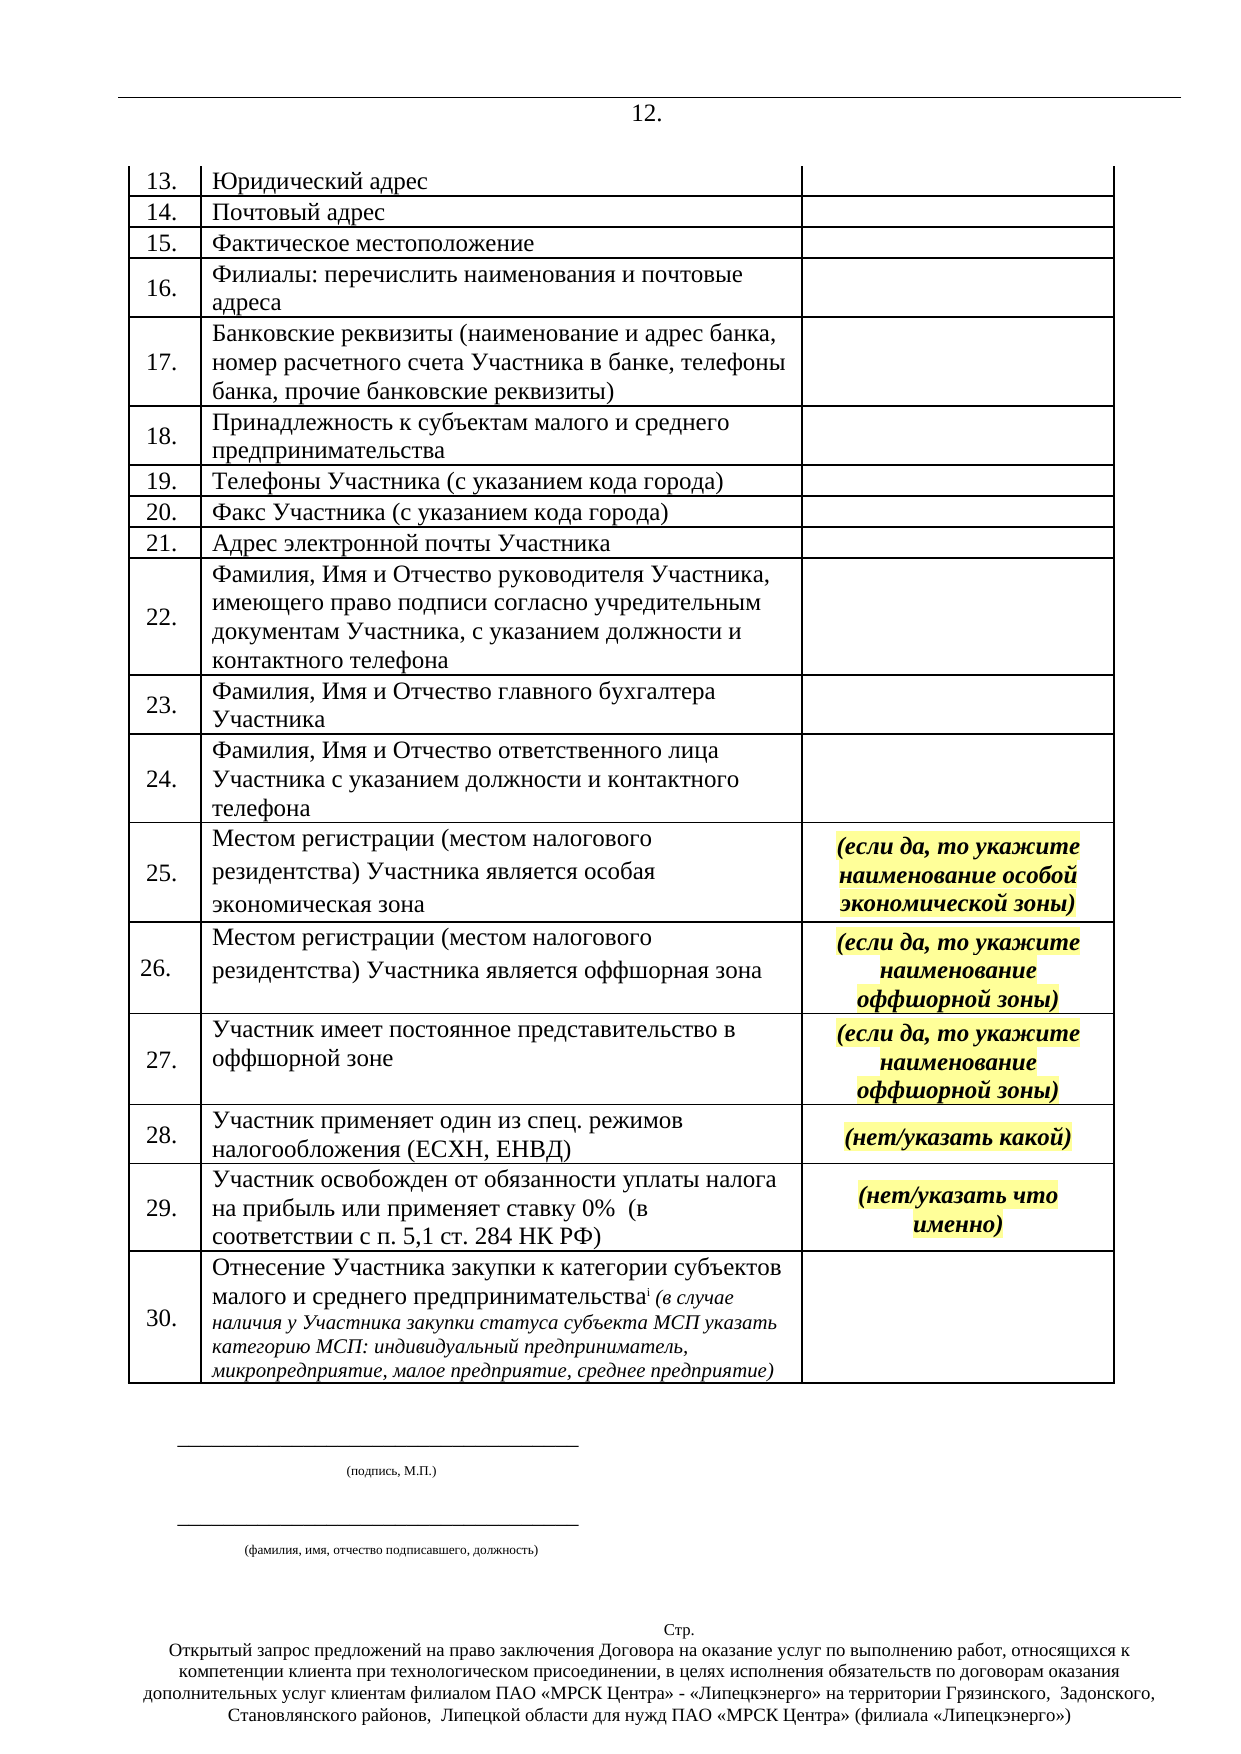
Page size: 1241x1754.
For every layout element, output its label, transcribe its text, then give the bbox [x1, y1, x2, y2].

table_header [130, 166, 200, 195]
table_cell (если да, то укажите наименование особой экономической зоны) [803, 823, 1113, 921]
table_cell Факс Участника (с указанием кода города) [202, 497, 801, 526]
table_cell [130, 407, 200, 464]
table_cell Местом регистрации (местом налогового резидентства) Участника является особая экономическая зона [202, 823, 801, 921]
table_cell (нет/указать что именно) [803, 1164, 1113, 1250]
table_cell [130, 1105, 200, 1163]
table_cell [130, 676, 200, 733]
table_cell Местом регистрации (местом налогового резидентства) Участника является оффшорная зона [202, 923, 801, 1013]
table_cell Фамилия, Имя и Отчество ответственного лица Участника с указанием должности и контактного телефона [202, 735, 801, 822]
table_cell Участник применяет один из спец. режимов налогообложения (ЕСХН, ЕНВД) [202, 1105, 801, 1163]
table_cell [130, 228, 200, 257]
text ___________________________________ [118, 1423, 605, 1450]
table_cell [130, 497, 200, 526]
table_cell (если да, то укажите наименование оффшорной зоны) [803, 1014, 1113, 1104]
table_cell [130, 1014, 200, 1104]
text (подпись, М.П.) [118, 1463, 605, 1489]
table_cell Участник освобожден от обязанности уплаты налога на прибыль или применяет ставку 0% (в соответствии с п. 5,1 ст. 284 НК РФ) [202, 1164, 801, 1250]
table_cell [130, 923, 200, 1013]
table_cell [803, 559, 1113, 674]
table_cell [803, 528, 1113, 557]
table_cell [130, 559, 200, 674]
table_cell Участник имеет постоянное представительство в оффшорной зоне [202, 1014, 801, 1104]
text ___________________________________ [118, 1502, 605, 1529]
table_cell [803, 466, 1113, 495]
table_cell [803, 228, 1113, 257]
table_cell [803, 676, 1113, 733]
table_header Юридический адрес [202, 166, 801, 195]
table_cell Телефоны Участника (с указанием кода города) [202, 466, 801, 495]
table_cell [803, 259, 1113, 316]
table_cell Филиалы: перечислить наименования и почтовые адреса [202, 259, 801, 316]
table_cell Отнесение Участника закупки к категории субъектов малого и среднего предпринимательства (в случае наличия у Участника закупки статуса субъекта МСП указать категорию МСП: индивидуальный предприниматель, микропредприятие, малое предприятие, среднее предприятие) [202, 1252, 801, 1382]
table_cell [130, 528, 200, 557]
table_cell [130, 318, 200, 404]
table_cell [803, 497, 1113, 526]
table_cell [130, 1252, 200, 1382]
table_cell Почтовый адрес [202, 197, 801, 226]
table_cell Банковские реквизиты (наименование и адрес банка, номер расчетного счета Участника в банке, телефоны банка, прочие банковские реквизиты) [202, 318, 801, 404]
table_cell Фактическое местоположение [202, 228, 801, 257]
table_cell [130, 823, 200, 921]
table_cell [130, 735, 200, 822]
table_header [803, 166, 1113, 195]
table_cell [130, 197, 200, 226]
text (фамилия, имя, отчество подписавшего, должность) [118, 1542, 605, 1568]
table_cell [130, 1164, 200, 1250]
table_cell [803, 318, 1113, 404]
table_cell Фамилия, Имя и Отчество руководителя Участника, имеющего право подписи согласно учредительным документам Участника, с указанием должности и контактного телефона [202, 559, 801, 674]
table_cell [130, 259, 200, 316]
table_cell (нет/указать какой) [803, 1105, 1113, 1163]
table_cell (если да, то укажите наименование оффшорной зоны) [803, 923, 1113, 1013]
table_cell Фамилия, Имя и Отчество главного бухгалтера Участника [202, 676, 801, 733]
table_cell [803, 1252, 1113, 1382]
table_cell [130, 466, 200, 495]
table_cell Принадлежность к субъектам малого и среднего предпринимательства [202, 407, 801, 464]
table_cell [803, 407, 1113, 464]
table_cell Адрес электронной почты Участника [202, 528, 801, 557]
table_cell [803, 197, 1113, 226]
table_cell [803, 735, 1113, 822]
